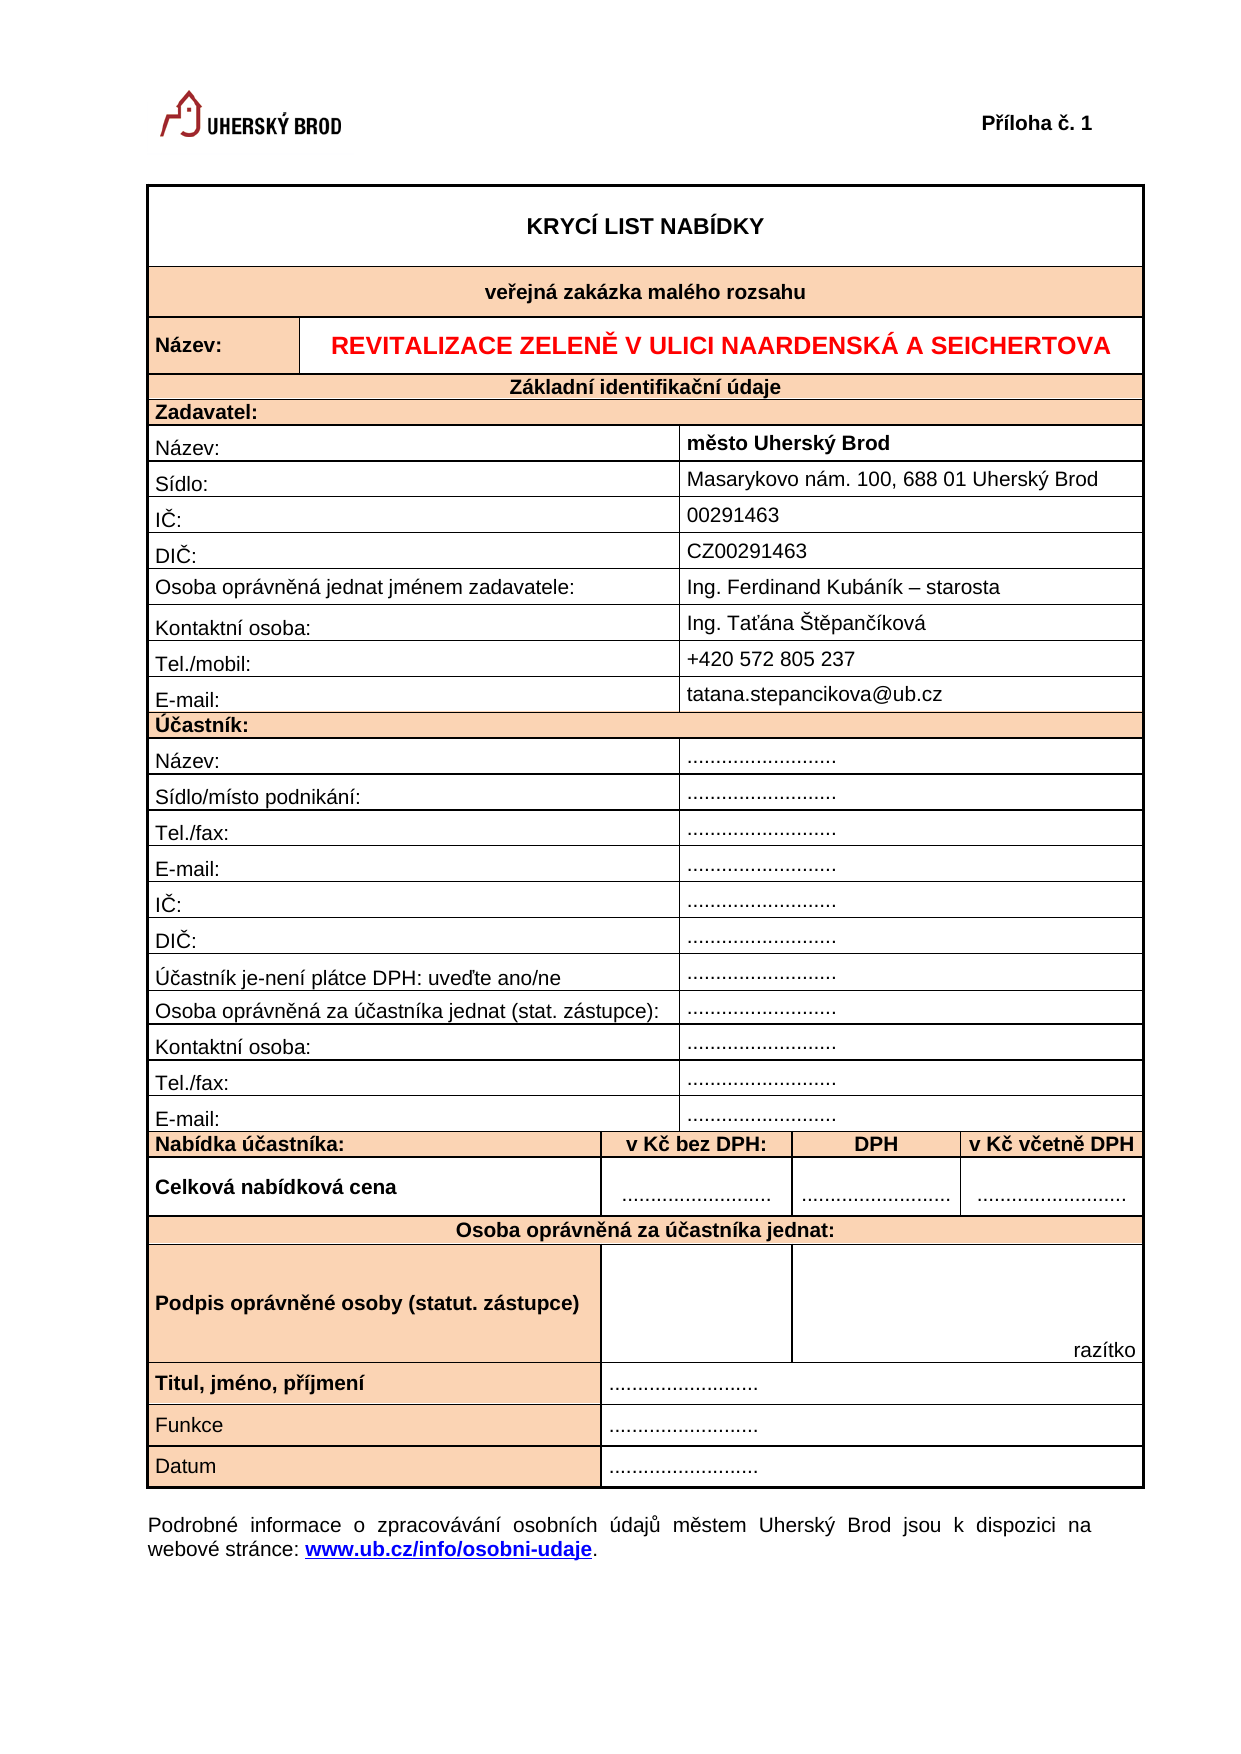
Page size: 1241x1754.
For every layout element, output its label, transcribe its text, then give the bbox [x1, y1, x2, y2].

text Podrobné informace o zpracovávání osobních údajů městem Uherský Brod jsou k dispozici na webové stránce: www.ub.cz/info/osobni-udaje. [148, 1513, 1092, 1561]
table_cell .......................... [793, 1158, 960, 1215]
table_cell .......................... [680, 846, 1142, 881]
table_cell IČ: [149, 497, 679, 532]
table_cell Sídlo/místo podnikání: [149, 775, 679, 809]
table_cell v Kč bez DPH: [602, 1132, 791, 1156]
table_cell Celková nabídková cena [149, 1158, 600, 1215]
table_cell .......................... [680, 1025, 1142, 1059]
table_cell IČ: [149, 882, 679, 917]
table_cell Kontaktní osoba: [149, 1025, 679, 1059]
table_cell DPH [793, 1132, 960, 1156]
table_cell Titul, jméno, příjmení [149, 1363, 600, 1403]
table_cell DIČ: [149, 533, 679, 568]
picture [147, 73, 354, 155]
table_cell .......................... [680, 882, 1142, 917]
table_cell .......................... [680, 1061, 1142, 1095]
table_cell .......................... [680, 991, 1142, 1023]
table_cell CZ00291463 [680, 533, 1142, 568]
table_cell .......................... [680, 811, 1142, 845]
table_cell DIČ: [149, 918, 679, 953]
table_cell Masarykovo nám. 100, 688 01 Uherský Brod [680, 462, 1142, 496]
table_cell .......................... [602, 1158, 791, 1215]
table_cell Tel./fax: [149, 1061, 679, 1095]
table_cell Zadavatel: [149, 400, 1142, 424]
table_cell .......................... [680, 775, 1142, 809]
table_cell Ing. Ferdinand Kubáník – starosta [680, 569, 1142, 604]
table_cell +420 572 805 237 [680, 641, 1142, 676]
table_cell E-mail: [149, 1096, 679, 1131]
table_cell tatana.stepancikova@ub.cz [680, 677, 1142, 711]
table_cell Funkce [149, 1405, 600, 1445]
table_cell veřejná zakázka malého rozsahu [149, 267, 1142, 316]
table_cell v Kč včetně DPH [961, 1132, 1142, 1156]
table_cell město Uherský Brod [680, 426, 1142, 460]
table_cell .......................... [602, 1447, 1142, 1486]
table_cell .......................... [680, 1096, 1142, 1131]
table_cell Osoba oprávněná za účastníka jednat (stat. zástupce): [149, 991, 679, 1023]
table_cell Název: [149, 426, 679, 460]
table_cell .......................... [680, 918, 1142, 953]
table_cell Tel./fax: [149, 811, 679, 845]
table_cell revitalizace zeleně v ulici naardenská a seichertova [300, 318, 1142, 373]
table_cell Kontaktní osoba: [149, 605, 679, 639]
table_cell .......................... [602, 1405, 1142, 1445]
table_cell Základní identifikační údaje [149, 375, 1142, 398]
table_cell 00291463 [680, 497, 1142, 532]
table_cell razítko [793, 1245, 1142, 1362]
table_cell .......................... [680, 739, 1142, 773]
table_cell Účastník: [149, 713, 1142, 737]
table_cell Název: [149, 318, 299, 373]
table_cell .......................... [961, 1158, 1142, 1215]
table_cell Sídlo: [149, 462, 679, 496]
table_header KRYCÍ LIST NABÍDKY [149, 187, 1142, 266]
table_cell [602, 1245, 791, 1362]
table_cell Osoba oprávněná za účastníka jednat: [149, 1217, 1142, 1243]
table_cell .......................... [680, 954, 1142, 990]
table_cell Nabídka účastníka: [149, 1132, 600, 1156]
table_cell Datum [149, 1447, 600, 1486]
table_cell .......................... [602, 1363, 1142, 1403]
table_cell Podpis oprávněné osoby (statut. zástupce) [149, 1245, 600, 1362]
table_cell Tel./mobil: [149, 641, 679, 676]
table_cell Účastník je-není plátce DPH: uveďte ano/ne [149, 954, 679, 990]
table_cell Název: [149, 739, 679, 773]
table_cell Osoba oprávněná jednat jménem zadavatele: [149, 569, 679, 604]
table_cell Ing. Taťána Štěpančíková [680, 605, 1142, 639]
table_cell E-mail: [149, 677, 679, 711]
table_cell E-mail: [149, 846, 679, 881]
